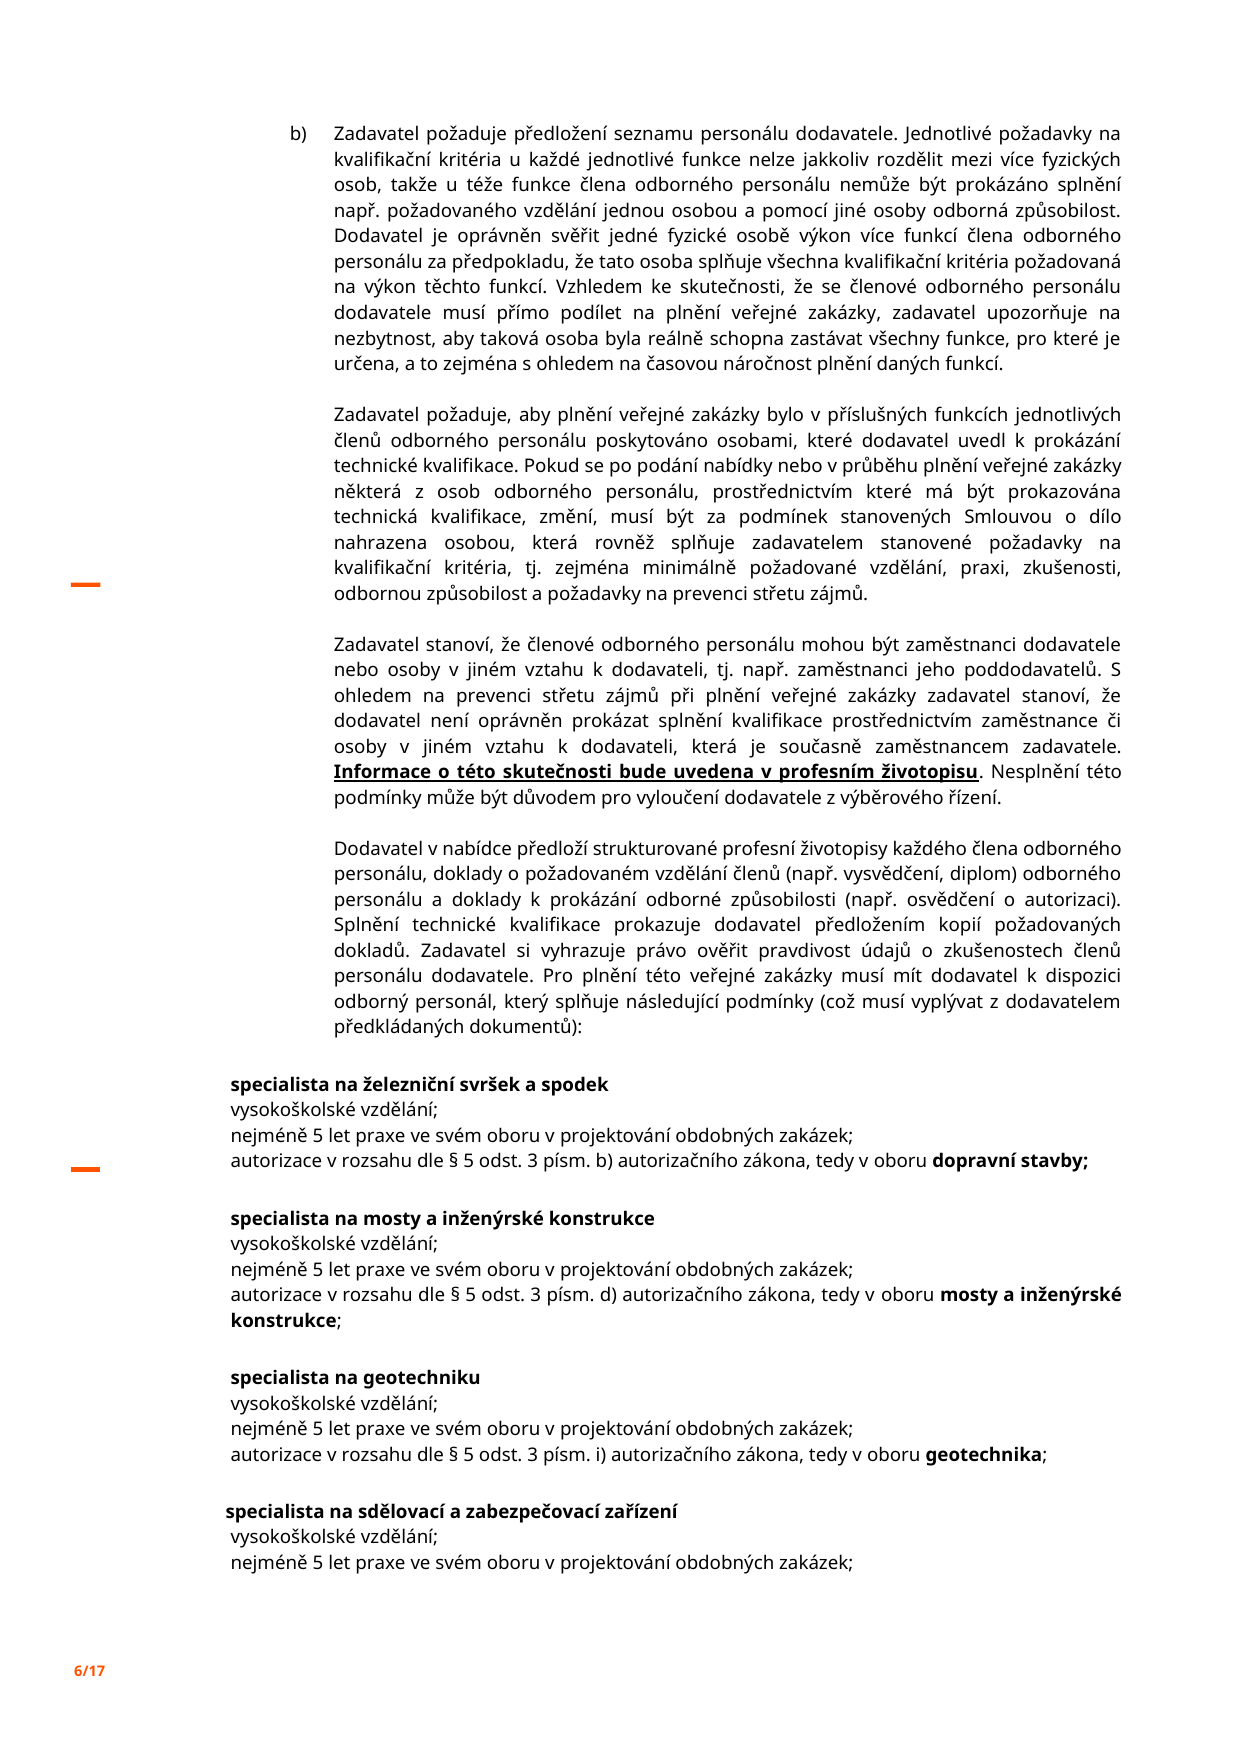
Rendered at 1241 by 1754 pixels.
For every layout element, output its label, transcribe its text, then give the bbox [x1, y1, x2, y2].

text autorizace v rozsahu dle § 5 odst. 3 písm. i) autorizačního zákona, tedy v oboru geotechnika; [230, 1441, 1122, 1466]
text Zadavatel stanoví, že členové odborného personálu mohou být zaměstnanci dodavatele nebo osoby v jiném vztahu k dodavateli, tj. např. zaměstnanci jeho poddodavatelů. S ohledem na prevenci střetu zájmů při plnění veřejné zakázky zadavatel stanoví, že dodavatel není oprávněn prokázat splnění kvalifikace prostřednictvím zaměstnance či osoby v jiném vztahu k dodavateli, která je současně zaměstnancem zadavatele. Informace o této skutečnosti bude uvedena v profesním životopisu. Nesplnění této podmínky může být důvodem pro vyloučení dodavatele z výběrového řízení. [334, 631, 1122, 810]
text autorizace v rozsahu dle § 5 odst. 3 písm. d) autorizačního zákona, tedy v oboru mosty a inženýrské konstrukce; [230, 1282, 1122, 1333]
text specialista na geotechniku [230, 1364, 1122, 1390]
text nejméně 5 let praxe ve svém oboru v projektování obdobných zakázek; [230, 1256, 1122, 1282]
text specialista na železniční svršek a spodek [230, 1071, 1122, 1097]
text vysokoškolské vzdělání; [230, 1097, 1122, 1122]
text specialista na sdělovací a zabezpečovací zařízení [216, 1498, 1122, 1524]
text nejméně 5 let praxe ve svém oboru v projektování obdobných zakázek; [230, 1122, 1122, 1148]
text vysokoškolské vzdělání; [230, 1390, 1122, 1415]
list Zadavatel požaduje předložení seznamu personálu dodavatele. Jednotlivé požadavky na kvalifikační kritéria u každé jednotlivé funkce nelze jakkoliv rozdělit mezi více fyzických osob, takže u téže funkce člena odborného personálu nemůže být prokázáno splnění např. požadovaného vzdělání jednou osobou a pomocí jiné osoby odborná způsobilost. Dodavatel je oprávněn svěřit jedné fyzické osobě výkon více funkcí člena odborného personálu za předpokladu, že tato osoba splňuje všechna kvalifikační kritéria požadovaná na výkon těchto funkcí. Vzhledem ke skutečnosti, že se členové odborného personálu dodavatele musí přímo podílet na plnění veřejné zakázky, zadavatel upozorňuje na nezbytnost, aby taková osoba byla reálně schopna zastávat všechny funkce, pro které je určena, a to zejména s ohledem na časovou náročnost plnění daných funkcí. [289, 121, 1122, 376]
text specialista na mosty a inženýrské konstrukce [230, 1205, 1122, 1231]
text vysokoškolské vzdělání; [230, 1231, 1122, 1256]
text Zadavatel požaduje, aby plnění veřejné zakázky bylo v příslušných funkcích jednotlivých členů odborného personálu poskytováno osobami, které dodavatel uvedl k prokázání technické kvalifikace. Pokud se po podání nabídky nebo v průběhu plnění veřejné zakázky některá z osob odborného personálu, prostřednictvím které má být prokazována technická kvalifikace, změní, musí být za podmínek stanovených Smlouvou o dílo nahrazena osobou, která rovněž splňuje zadavatelem stanovené požadavky na kvalifikační kritéria, tj. zejména minimálně požadované vzdělání, praxi, zkušenosti, odbornou způsobilost a požadavky na prevenci střetu zájmů. [334, 401, 1122, 606]
text Dodavatel v nabídce předloží strukturované profesní životopisy každého člena odborného personálu, doklady o požadovaném vzdělání členů (např. vysvědčení, diplom) odborného personálu a doklady k prokázání odborné způsobilosti (např. osvědčení o autorizaci). Splnění technické kvalifikace prokazuje dodavatel předložením kopií požadovaných dokladů. Zadavatel si vyhrazuje právo ověřit pravdivost údajů o zkušenostech členů personálu dodavatele. Pro plnění této veřejné zakázky musí mít dodavatel k dispozici odborný personál, který splňuje následující podmínky (což musí vyplývat z dodavatelem předkládaných dokumentů): [334, 835, 1122, 1039]
text vysokoškolské vzdělání; [230, 1524, 1122, 1549]
text nejméně 5 let praxe ve svém oboru v projektování obdobných zakázek; [230, 1415, 1122, 1441]
text autorizace v rozsahu dle § 5 odst. 3 písm. b) autorizačního zákona, tedy v oboru dopravní stavby; [230, 1148, 1122, 1173]
text nejméně 5 let praxe ve svém oboru v projektování obdobných zakázek; [230, 1549, 1122, 1575]
